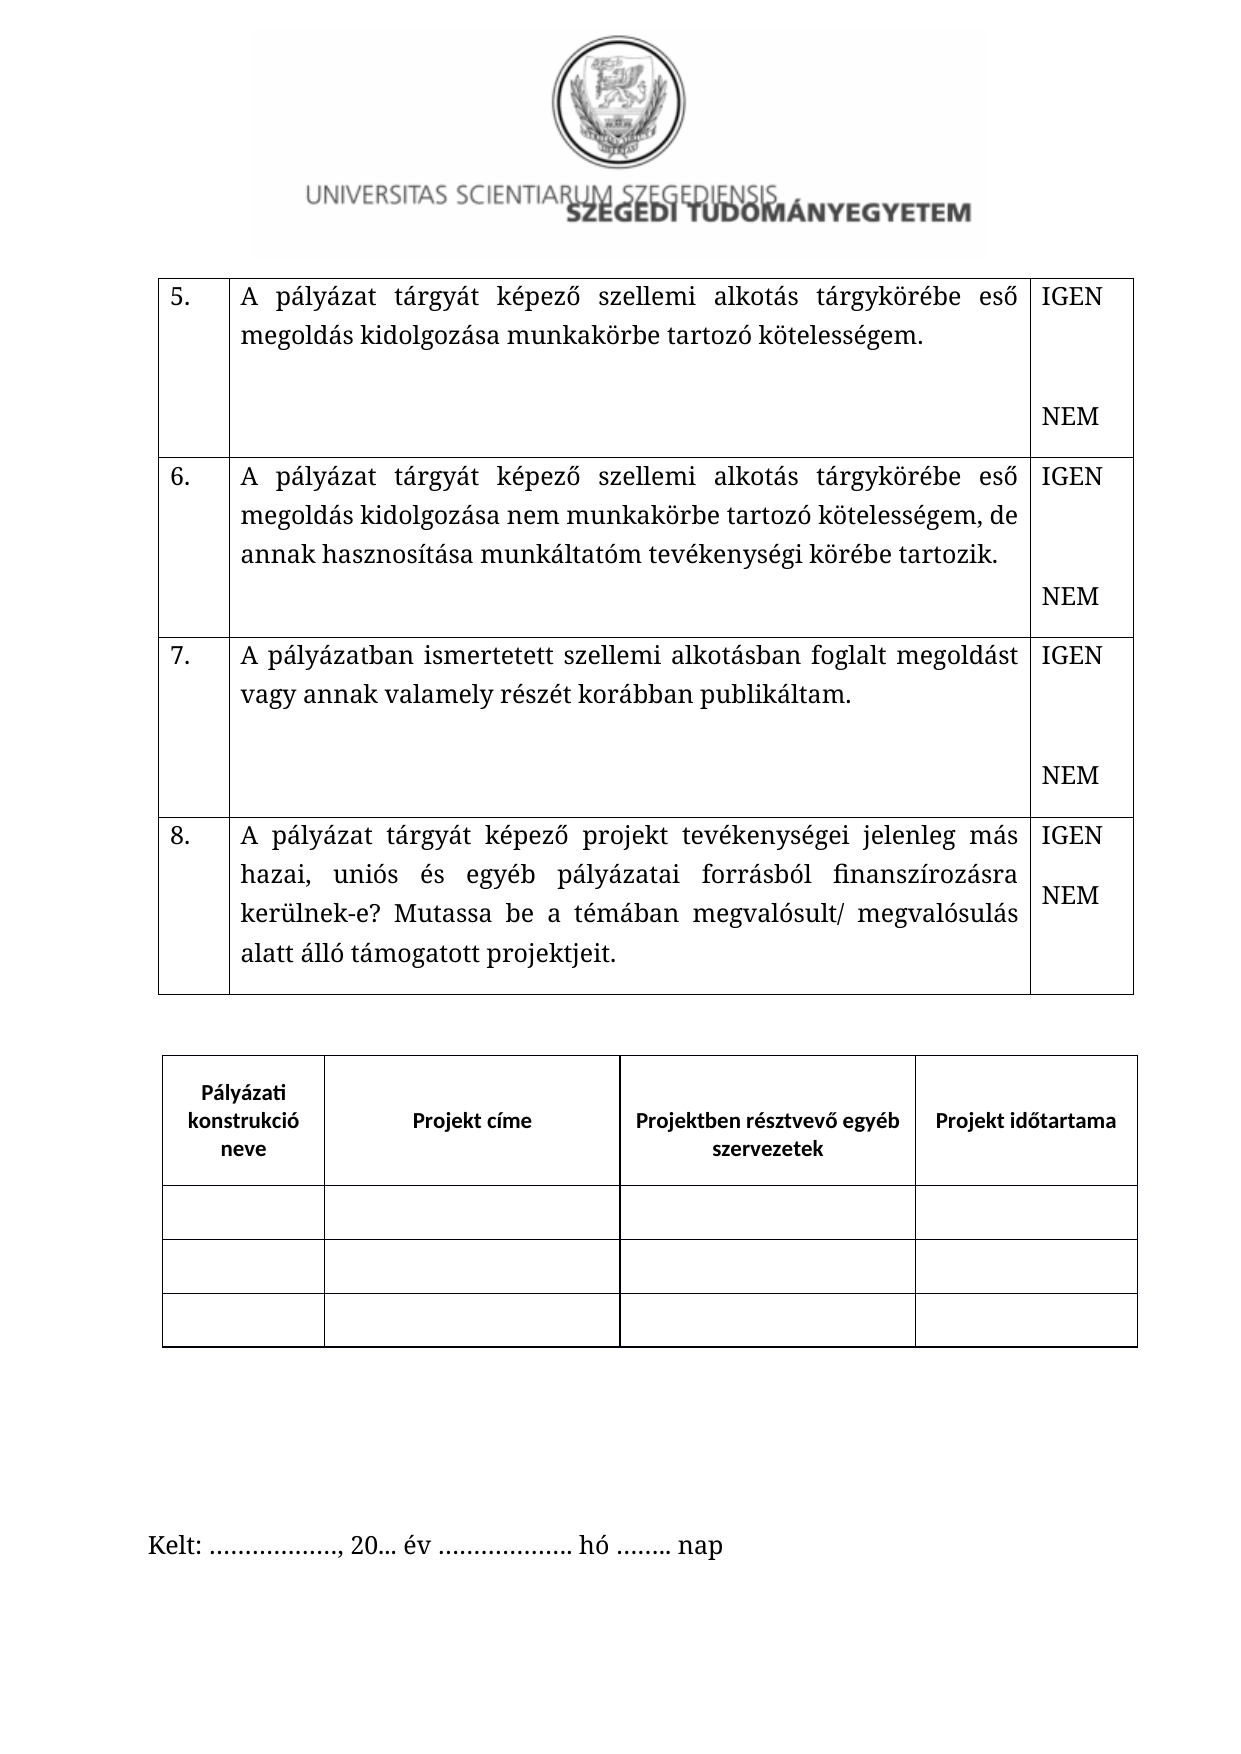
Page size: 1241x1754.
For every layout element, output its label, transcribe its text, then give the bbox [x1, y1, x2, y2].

table_cell [916, 1186, 1137, 1239]
table_header Projekt időtartama [916, 1056, 1137, 1185]
table_header Projektben résztvevő egyéb szervezetek [621, 1056, 915, 1185]
table_cell [621, 1240, 915, 1293]
table_header Projekt címe [325, 1056, 619, 1185]
table_cell [621, 1186, 915, 1239]
table_cell [621, 1294, 915, 1346]
table_cell IGEN NEM [1031, 818, 1133, 994]
table_cell [325, 1240, 619, 1293]
table_cell [325, 1186, 619, 1239]
table_header Pályázati konstrukció neve [163, 1056, 324, 1185]
table_cell [916, 1294, 1137, 1346]
table_cell A pályázatban ismertetett szellemi alkotásban foglalt megoldást vagy annak valamely részét korábban publikáltam. [230, 638, 1030, 817]
table_cell 7. [159, 638, 229, 817]
table_cell 5. [159, 279, 229, 457]
table_cell [916, 1240, 1137, 1293]
table_cell IGEN NEM [1031, 279, 1133, 457]
table_cell [163, 1186, 324, 1239]
table_cell A pályázat tárgyát képező projekt tevékenységei jelenleg más hazai, uniós és egyéb pályázatai forrásból finanszírozásra kerülnek-e? Mutassa be a témában megvalósult/ megvalósulás alatt álló támogatott projektjeit. [230, 818, 1030, 994]
table_cell 6. [159, 458, 229, 637]
table_cell A pályázat tárgyát képező szellemi alkotás tárgykörébe eső megoldás kidolgozása munkakörbe tartozó kötelességem. [230, 279, 1030, 457]
table_cell [163, 1294, 324, 1346]
text Kelt: ………………, 20... év ………………. hó …….. nap [148, 1527, 1093, 1561]
table_cell A pályázat tárgyát képező szellemi alkotás tárgykörébe eső megoldás kidolgozása nem munkakörbe tartozó kötelességem, de annak hasznosítása munkáltatóm tevékenységi körébe tartozik. [230, 458, 1030, 637]
table_cell 8. [159, 818, 229, 994]
table_cell [325, 1294, 619, 1346]
table_cell IGEN NEM [1031, 638, 1133, 817]
table_cell IGEN NEM [1031, 458, 1133, 637]
table_cell [163, 1240, 324, 1293]
